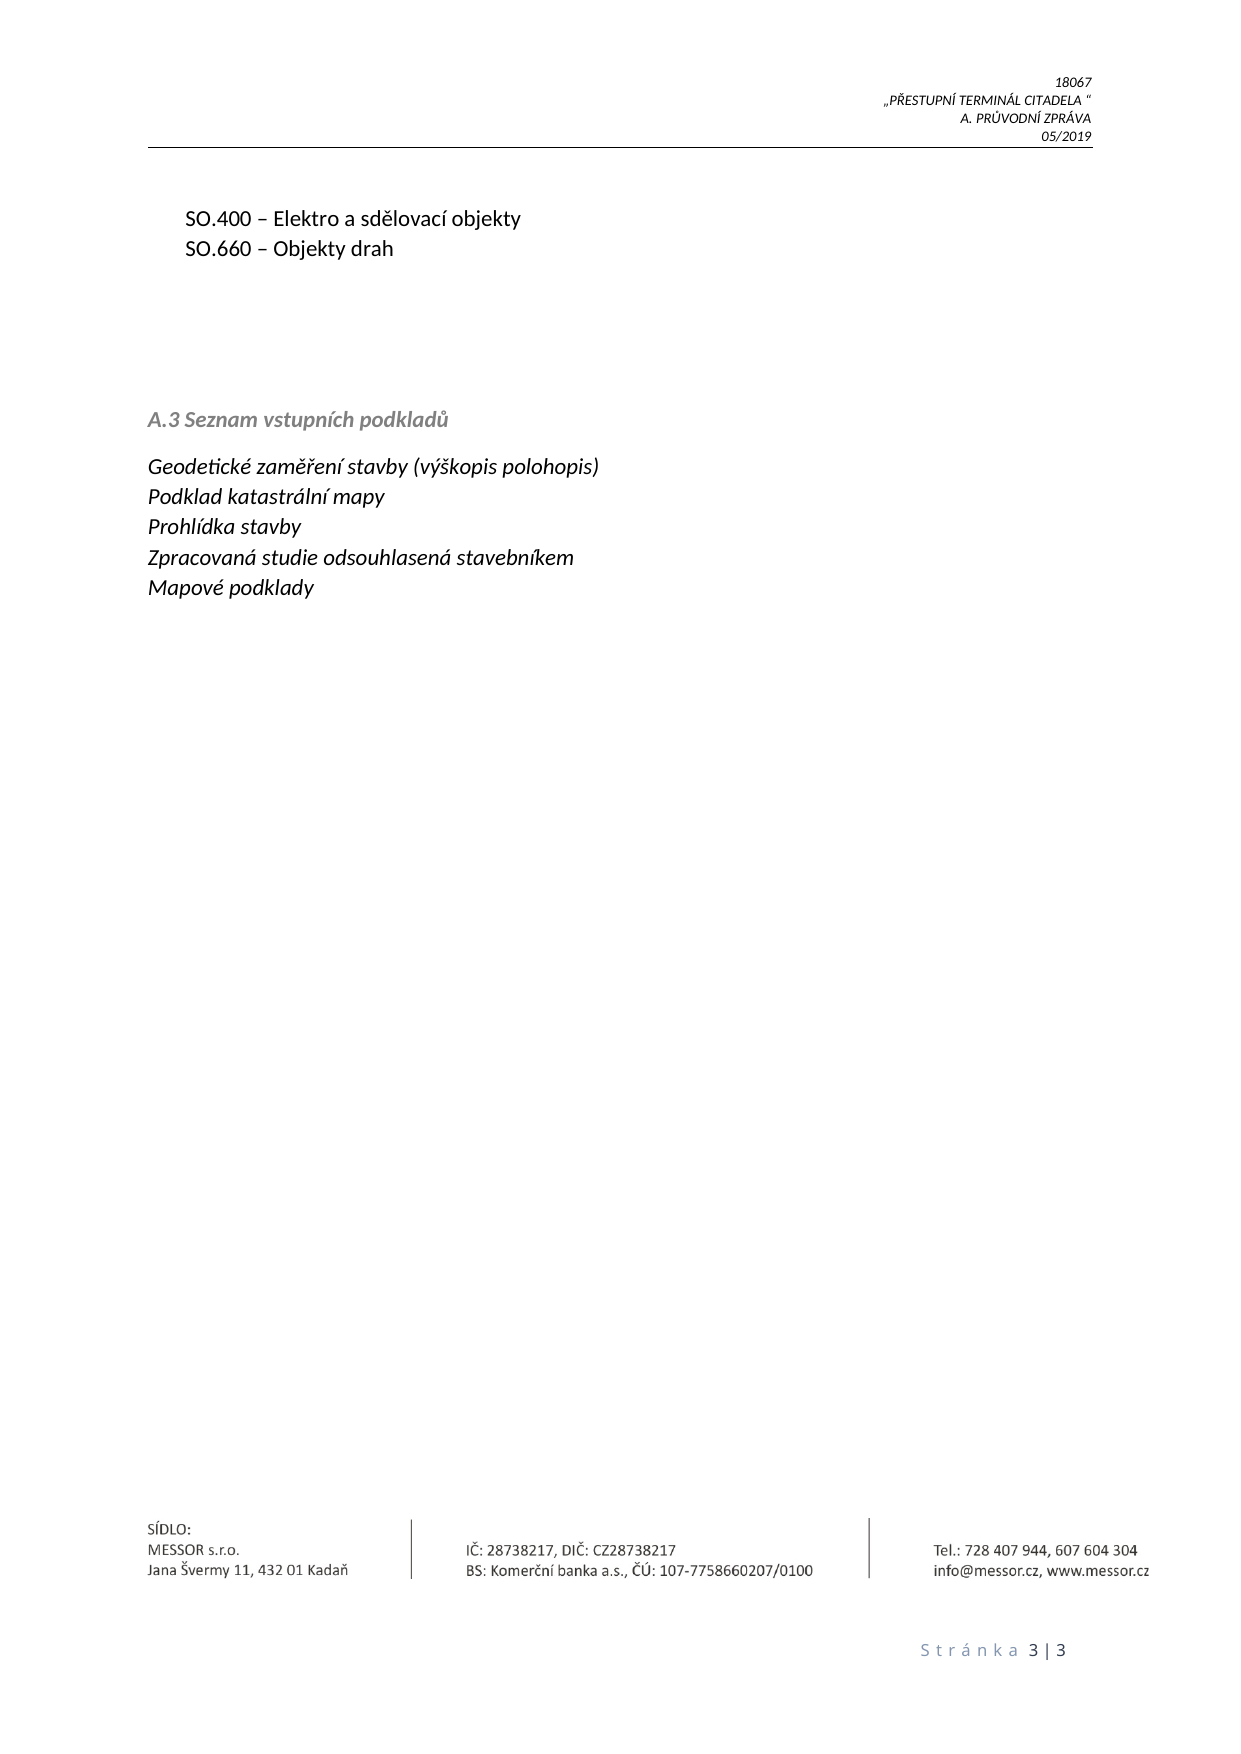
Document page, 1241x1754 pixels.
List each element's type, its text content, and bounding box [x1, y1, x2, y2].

text SO.400 – Elektro a sdělovací objekty [185, 204, 1093, 232]
text SO.660 – Objekty drah [185, 234, 1093, 262]
text Geodetické zaměření stavby (výškopis polohopis) [148, 452, 1093, 480]
text Zpracovaná studie odsouhlasená stavebníkem [148, 543, 1093, 571]
text Mapové podklady [148, 573, 1093, 601]
text Prohlídka stavby [148, 512, 1093, 541]
picture [147, 1518, 1149, 1579]
text A.3 Seznam vstupních podkladů [148, 405, 1093, 433]
text Podklad katastrální mapy [148, 482, 1093, 510]
